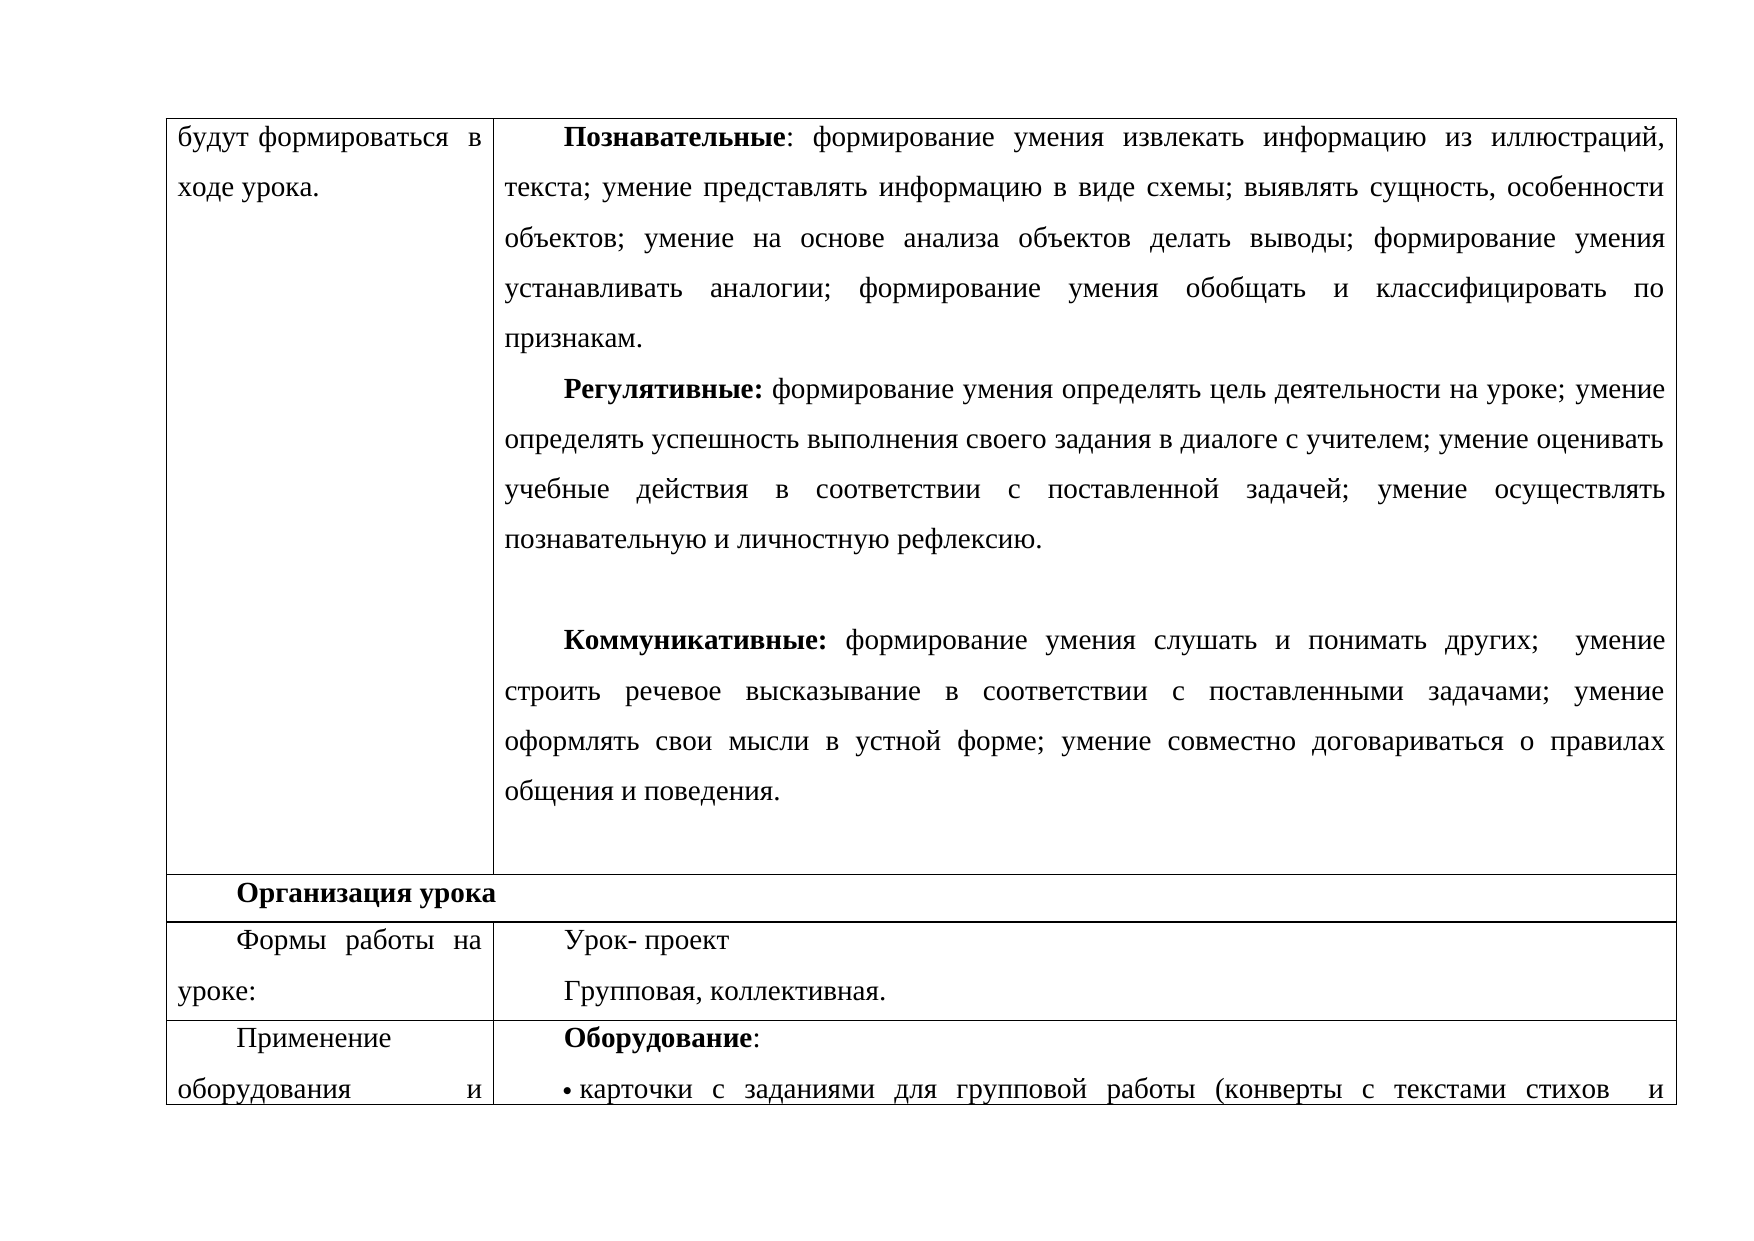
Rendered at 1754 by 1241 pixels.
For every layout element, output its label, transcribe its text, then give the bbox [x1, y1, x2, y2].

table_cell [167, 1021, 493, 1104]
table_cell Формы работы на уроке: [167, 923, 493, 1019]
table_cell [494, 119, 1676, 874]
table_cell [167, 119, 493, 874]
table_cell Организация урока [167, 875, 1676, 921]
table_cell Урок- проект Групповая, коллективная. [494, 923, 1676, 1019]
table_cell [494, 1021, 1676, 1104]
